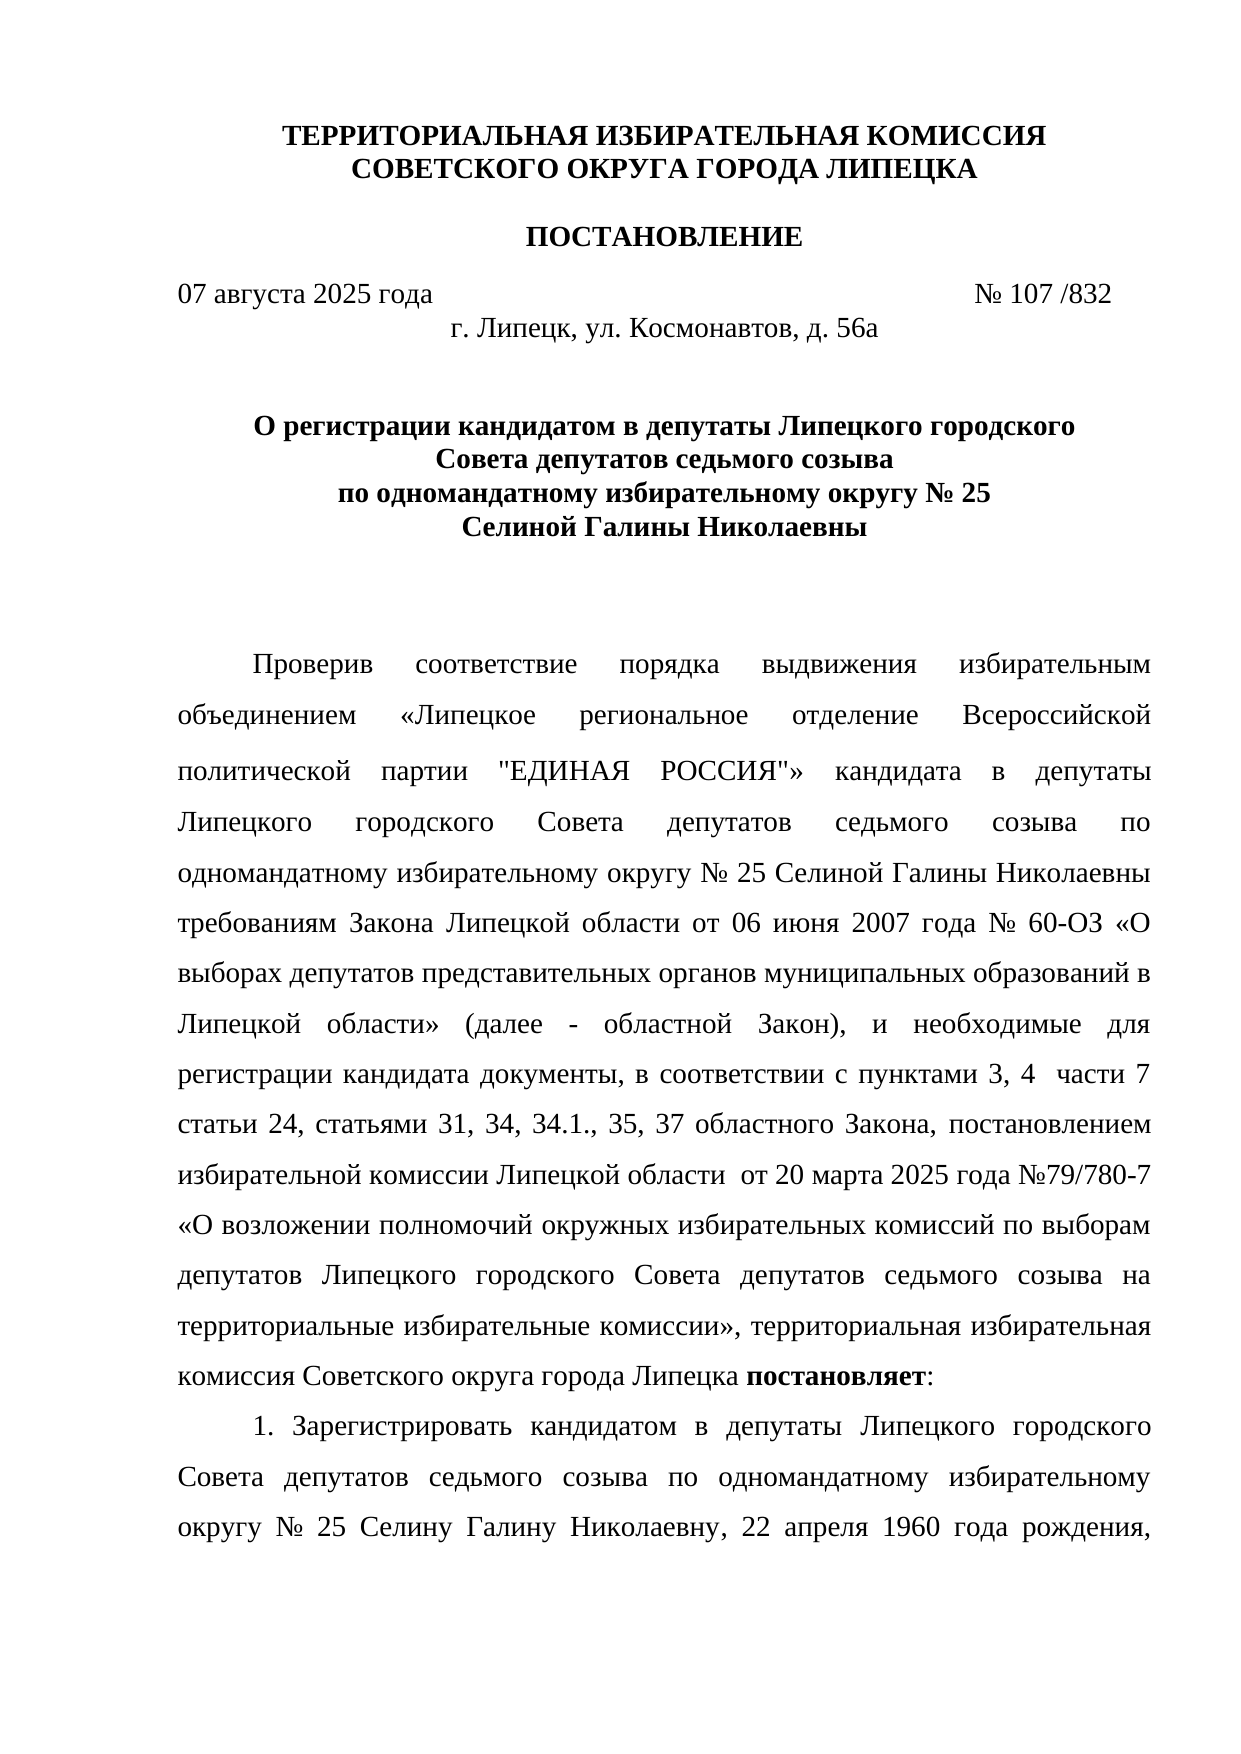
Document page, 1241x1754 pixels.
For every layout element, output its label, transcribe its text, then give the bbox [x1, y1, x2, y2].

text 07 августа 2025 года № 107 /832 [177, 276, 1152, 310]
text по одномандатному избирательному округу № 25 [177, 475, 1152, 509]
text ТЕРРИТОРИАЛЬНАЯ избирательная комиссия сОВЕТСКОГО округа города Липецка [177, 118, 1152, 185]
text г. Липецк, ул. Космонавтов, д. 56а [177, 310, 1152, 343]
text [177, 1408, 1152, 1542]
subtitle ПОСТАНОВЛЕНИЕ [177, 219, 1152, 252]
subtitle Проверив соответствие порядка выдвижения избирательным объединением «Липецкое региональное отделение Всероссийской политической партии "ЕДИНАЯ РОССИЯ"» кандидата в депутаты Липецкого городского Совета депутатов седьмого созыва по одномандатному избирательному округу № 25 Селиной Галины Николаевны требованиям Закона Липецкой области от 06 июня 2007 года № 60-ОЗ «О выборах депутатов представительных органов муниципальных образований в Липецкой области» (далее - областной Закон), и необходимые для регистрации кандидата документы, в соответствии с пунктами 3, 4 части 7 статьи 24, статьями 31, 34, 34.1., 35, 37 областного Закона, постановлением избирательной комиссии Липецкой области от 20 марта 2025 года №79/780-7 «О возложении полномочий окружных избирательных комиссий по выборам депутатов Липецкого городского Совета депутатов седьмого созыва на территориальные избирательные комиссии», территориальная избирательная комиссия Советского округа города Липецка постановляет: [177, 646, 1152, 1392]
text О регистрации кандидатом в депутаты Липецкого городского [177, 408, 1152, 442]
text Совета депутатов седьмого созыва [177, 442, 1152, 475]
text Селиной Галины Николаевны [177, 509, 1152, 542]
